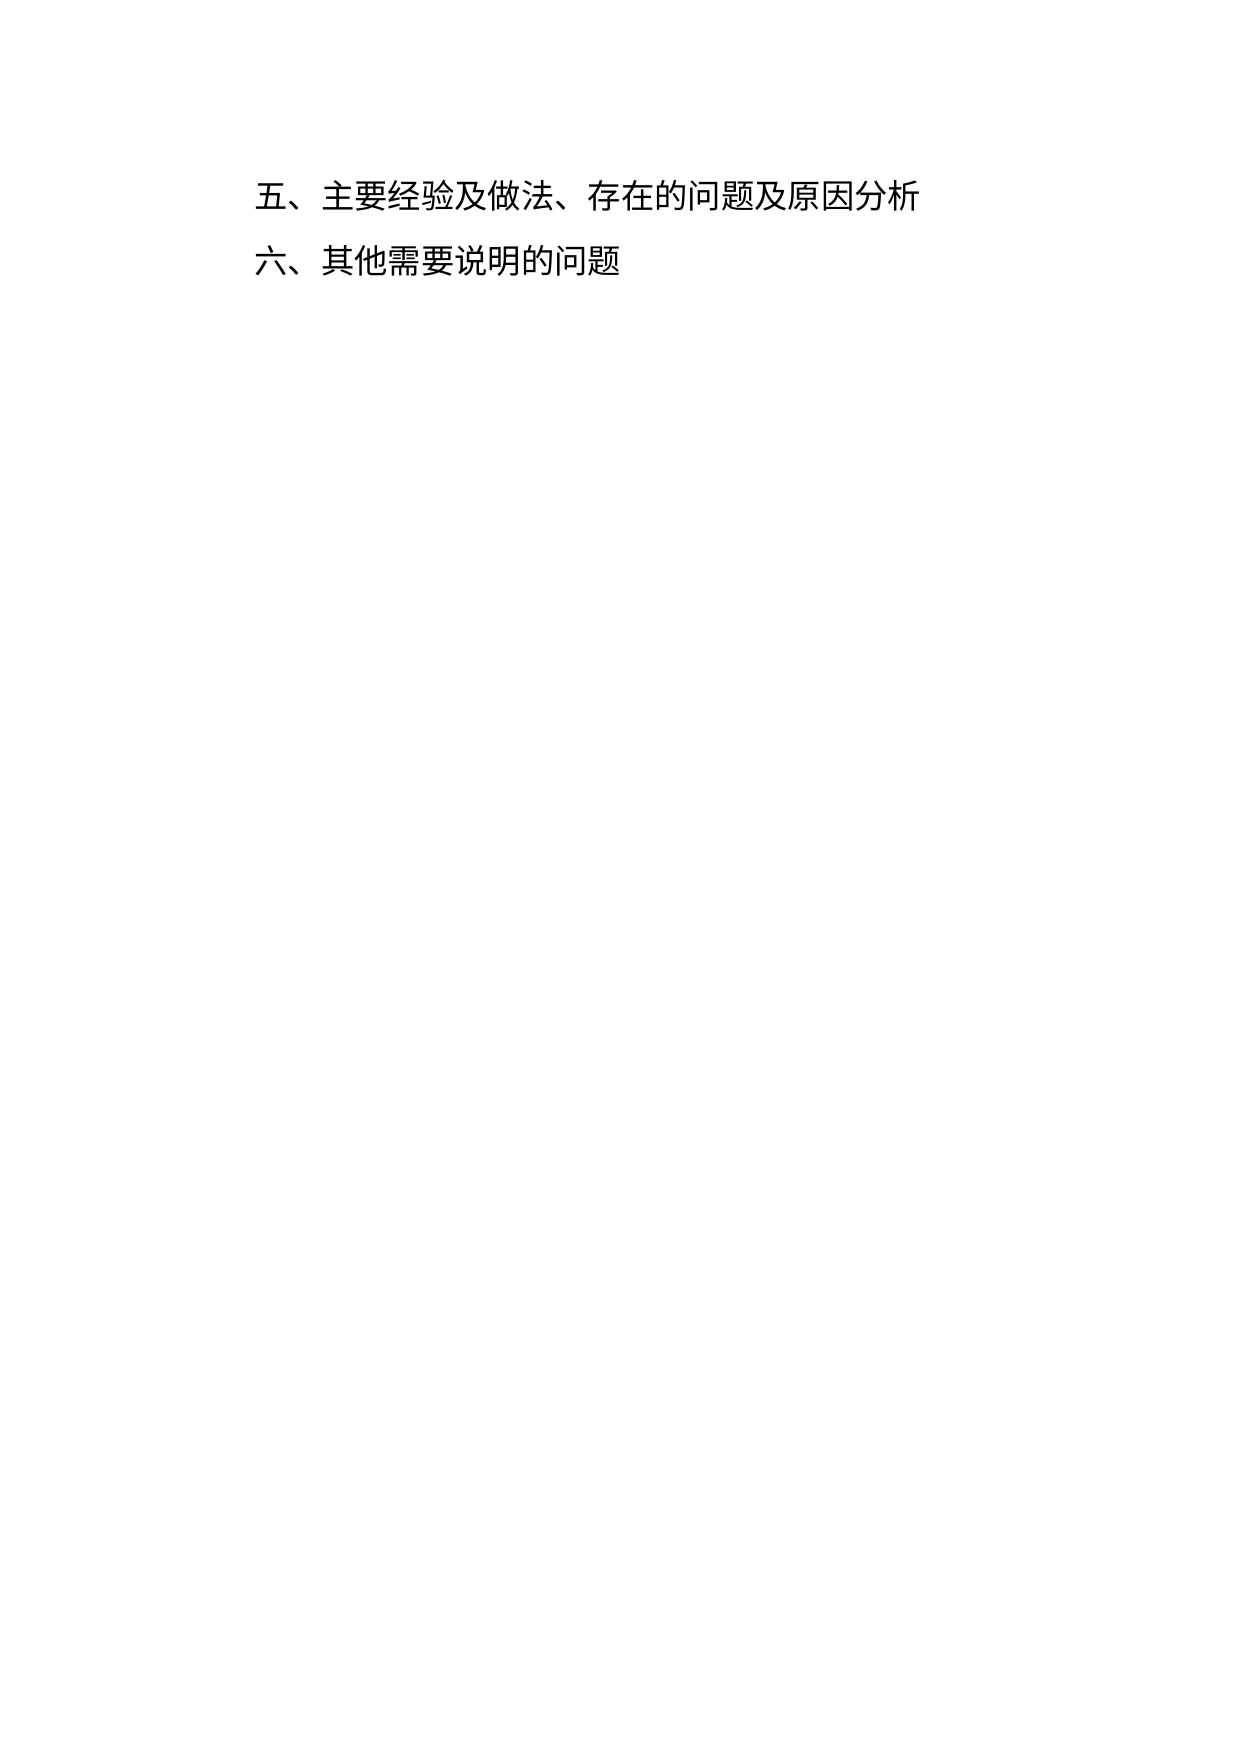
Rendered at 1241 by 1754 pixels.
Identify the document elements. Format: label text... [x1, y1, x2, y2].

text 六、其他需要说明的问题 [187, 227, 1053, 292]
text 五、主要经验及做法、存在的问题及原因分析 [187, 162, 1053, 227]
